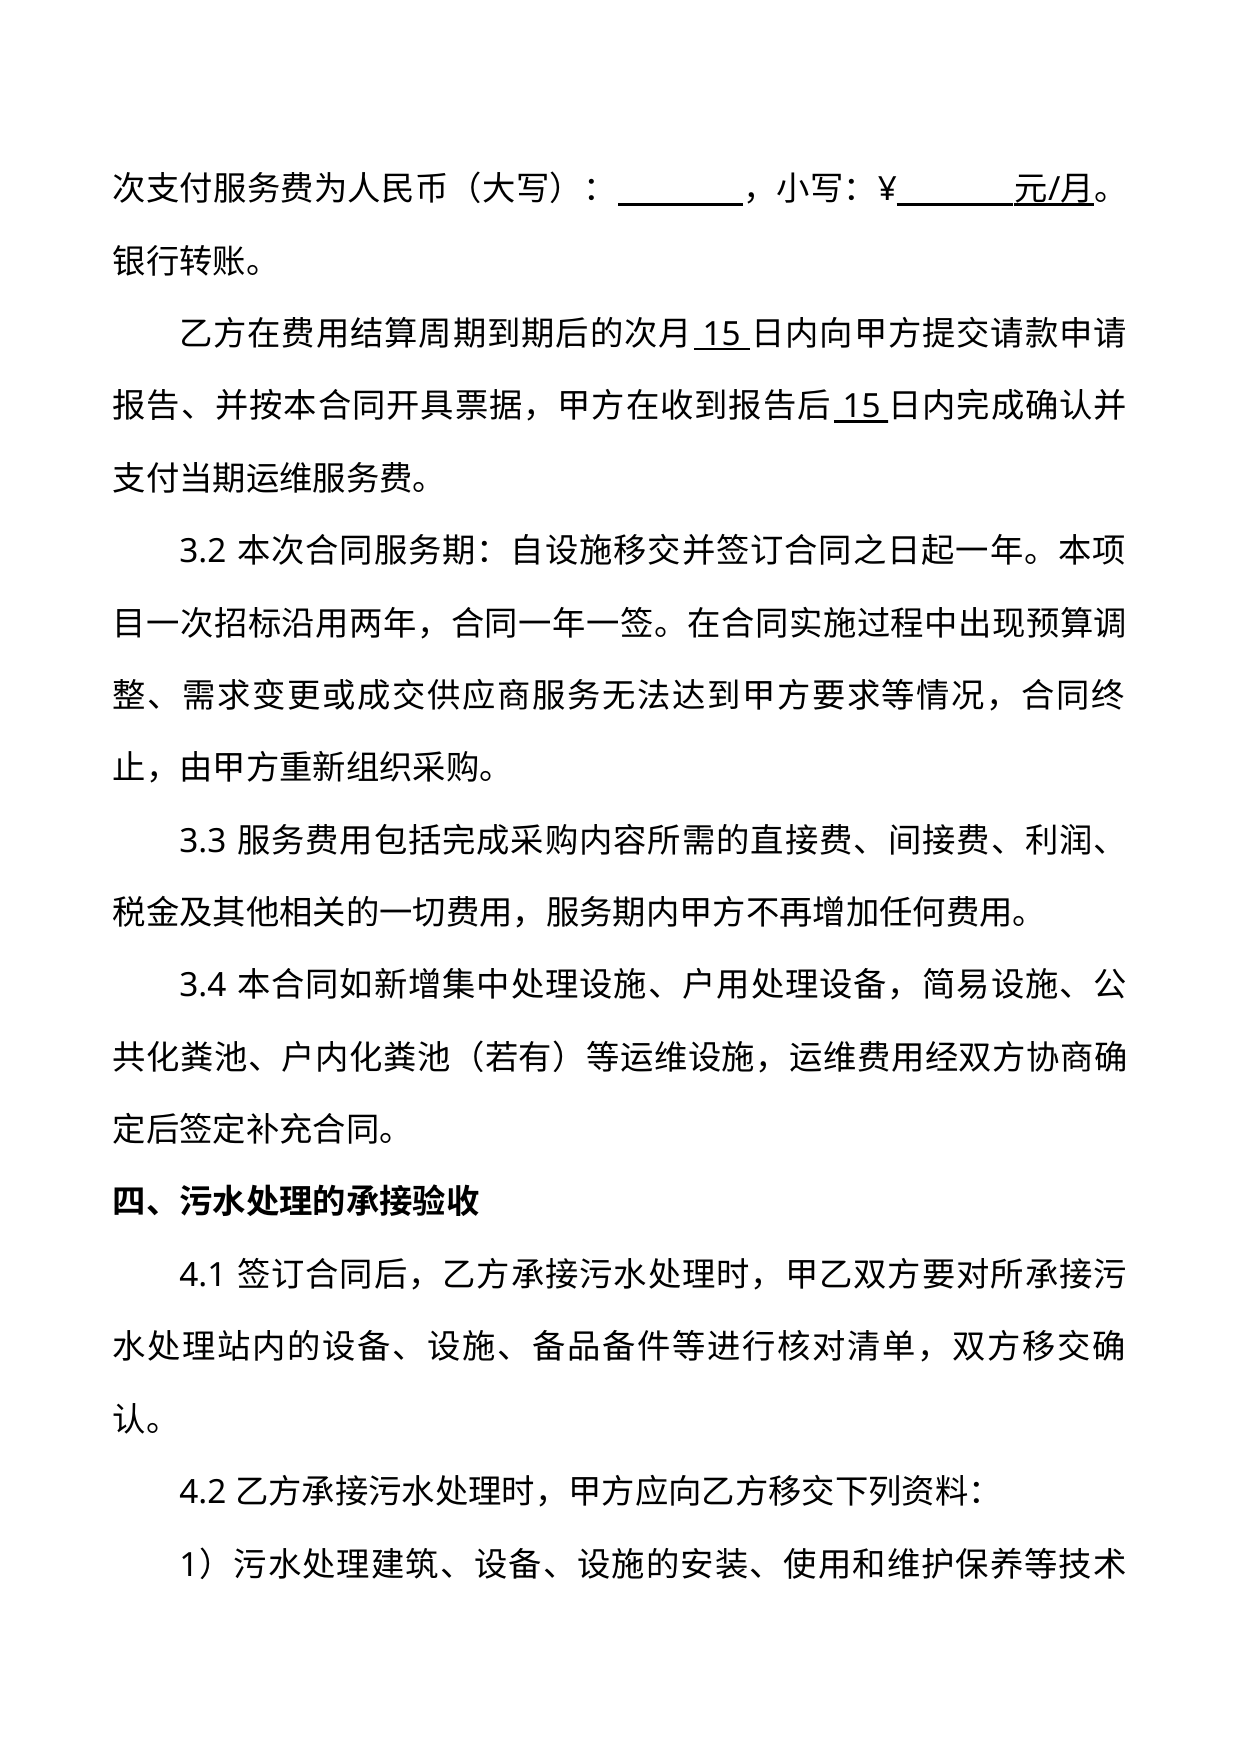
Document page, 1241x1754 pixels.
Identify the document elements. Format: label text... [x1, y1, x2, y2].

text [112, 1537, 1128, 1586]
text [112, 162, 1128, 283]
text 4.2 乙方承接污水处理时，甲方应向乙方移交下列资料： [112, 1465, 1128, 1513]
text 4.1 签订合同后，乙方承接污水处理时，甲乙双方要对所承接污水处理站内的设备、设施、备品备件等进行核对清单，双方移交确认。 [112, 1248, 1128, 1441]
text 3.4 本合同如新增集中处理设施、户用处理设备，简易设施、公共化粪池、户内化粪池（若有）等运维设施，运维费用经双方协商确定后签定补充合同。 [112, 958, 1128, 1151]
text 3.2 本次合同服务期：自设施移交并签订合同之日起一年。本项目一次招标沿用两年，合同一年一签。在合同实施过程中出现预算调整、需求变更或成交供应商服务无法达到甲方要求等情况，合同终止，由甲方重新组织采购。 [112, 524, 1128, 789]
text 乙方在费用结算周期到期后的次月 15 日内向甲方提交请款申请报告、并按本合同开具票据，甲方在收到报告后 15日内完成确认并支付当期运维服务费。 [112, 307, 1128, 500]
text 3.3 服务费用包括完成采购内容所需的直接费、间接费、利润、税金及其他相关的一切费用，服务期内甲方不再增加任何费用。 [112, 813, 1128, 934]
text 四、污水处理的承接验收 [112, 1175, 1128, 1223]
